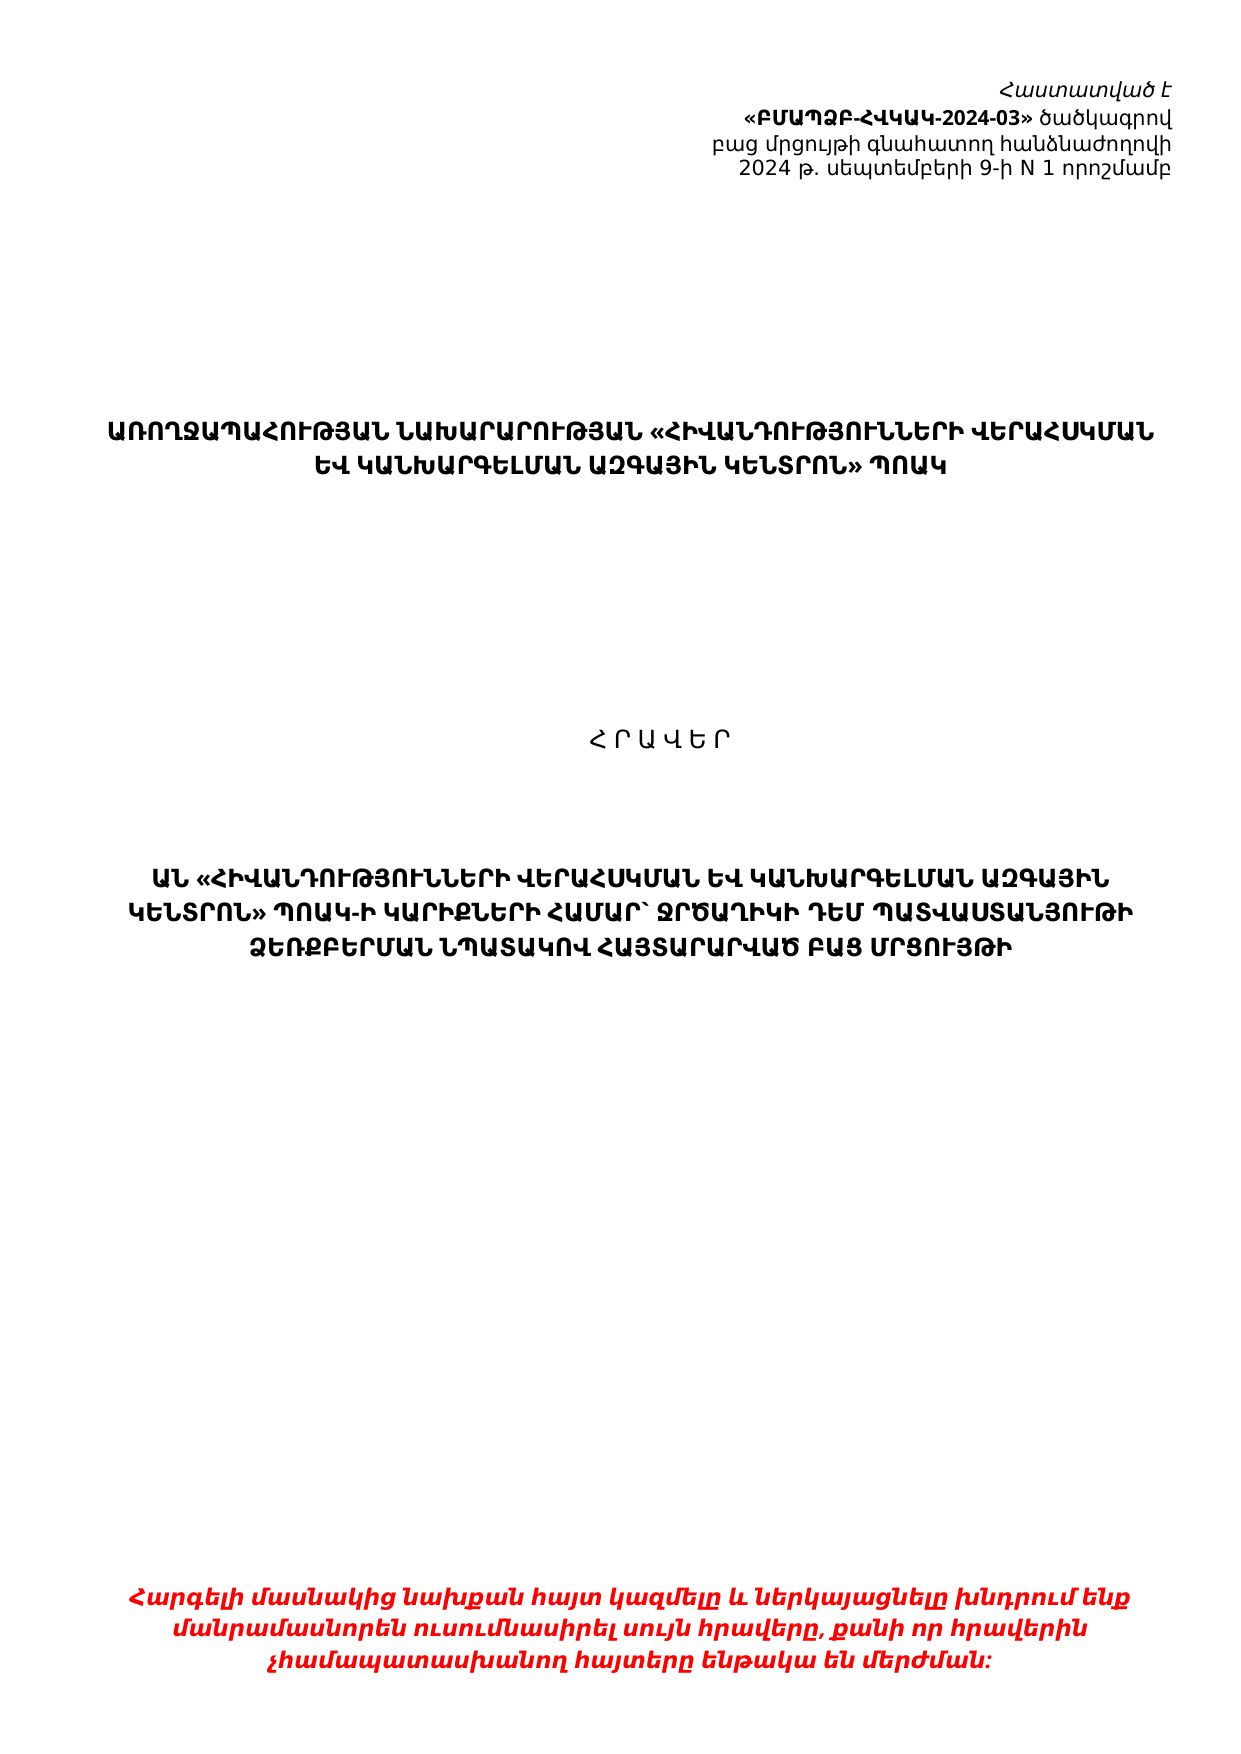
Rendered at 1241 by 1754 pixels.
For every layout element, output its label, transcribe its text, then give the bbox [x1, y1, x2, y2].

text ԱՌՈՂՋԱՊԱՀՈՒԹՅԱՆ ՆԱԽԱՐԱՐՈՒԹՅԱՆ «ՀԻՎԱՆԴՈՒԹՅՈՒՆՆԵՐԻ ՎԵՐԱՀՍԿՄԱՆ ԵՎ ԿԱՆԽԱՐԳԵԼՄԱՆ ԱԶԳԱՅԻՆ ԿԵՆՏՐՈՆ» ՊՈԱԿ [89, 413, 1172, 481]
text Հ Ր Ա Վ Ե Ր [89, 721, 1172, 755]
text բաց մրցույթի գնահատող հանձնաժողովի [89, 132, 1172, 156]
text 2024 թ. սեպտեմբերի 9-ի N 1 որոշմամբ [89, 156, 1172, 180]
text «ԲՄԱՊՁԲ-ՀՎԿԱԿ-2024-03» ծածկագրով [89, 103, 1172, 132]
text Հաստատված է [89, 75, 1171, 103]
text Հարգելի մասնակից նախքան հայտ կազմելը և ներկայացնելը խնդրում ենք մանրամասնորեն ուսումնասիրել սույն հրավերը, քանի որ հրավերին չհամապատասխանող հայտերը ենթակա են մերժման: [89, 1581, 1171, 1675]
text ԱՆ «ՀԻՎԱՆԴՈՒԹՅՈՒՆՆԵՐԻ ՎԵՐԱՀՍԿՄԱՆ ԵՎ ԿԱՆԽԱՐԳԵԼՄԱՆ ԱԶԳԱՅԻՆ ԿԵՆՏՐՈՆ» ՊՈԱԿ-Ի ԿԱՐԻՔՆԵՐԻ ՀԱՄԱՐ` ՋՐԾԱՂԻԿԻ ԴԵՄ ՊԱՏՎԱՍՏԱՆՅՈՒԹԻ ՁԵՌՔԲԵՐՄԱՆ ՆՊԱՏԱԿՈՎ ՀԱՅՏԱՐԱՐՎԱԾ ԲԱՑ ՄՐՑՈՒՅԹԻ [89, 861, 1172, 963]
